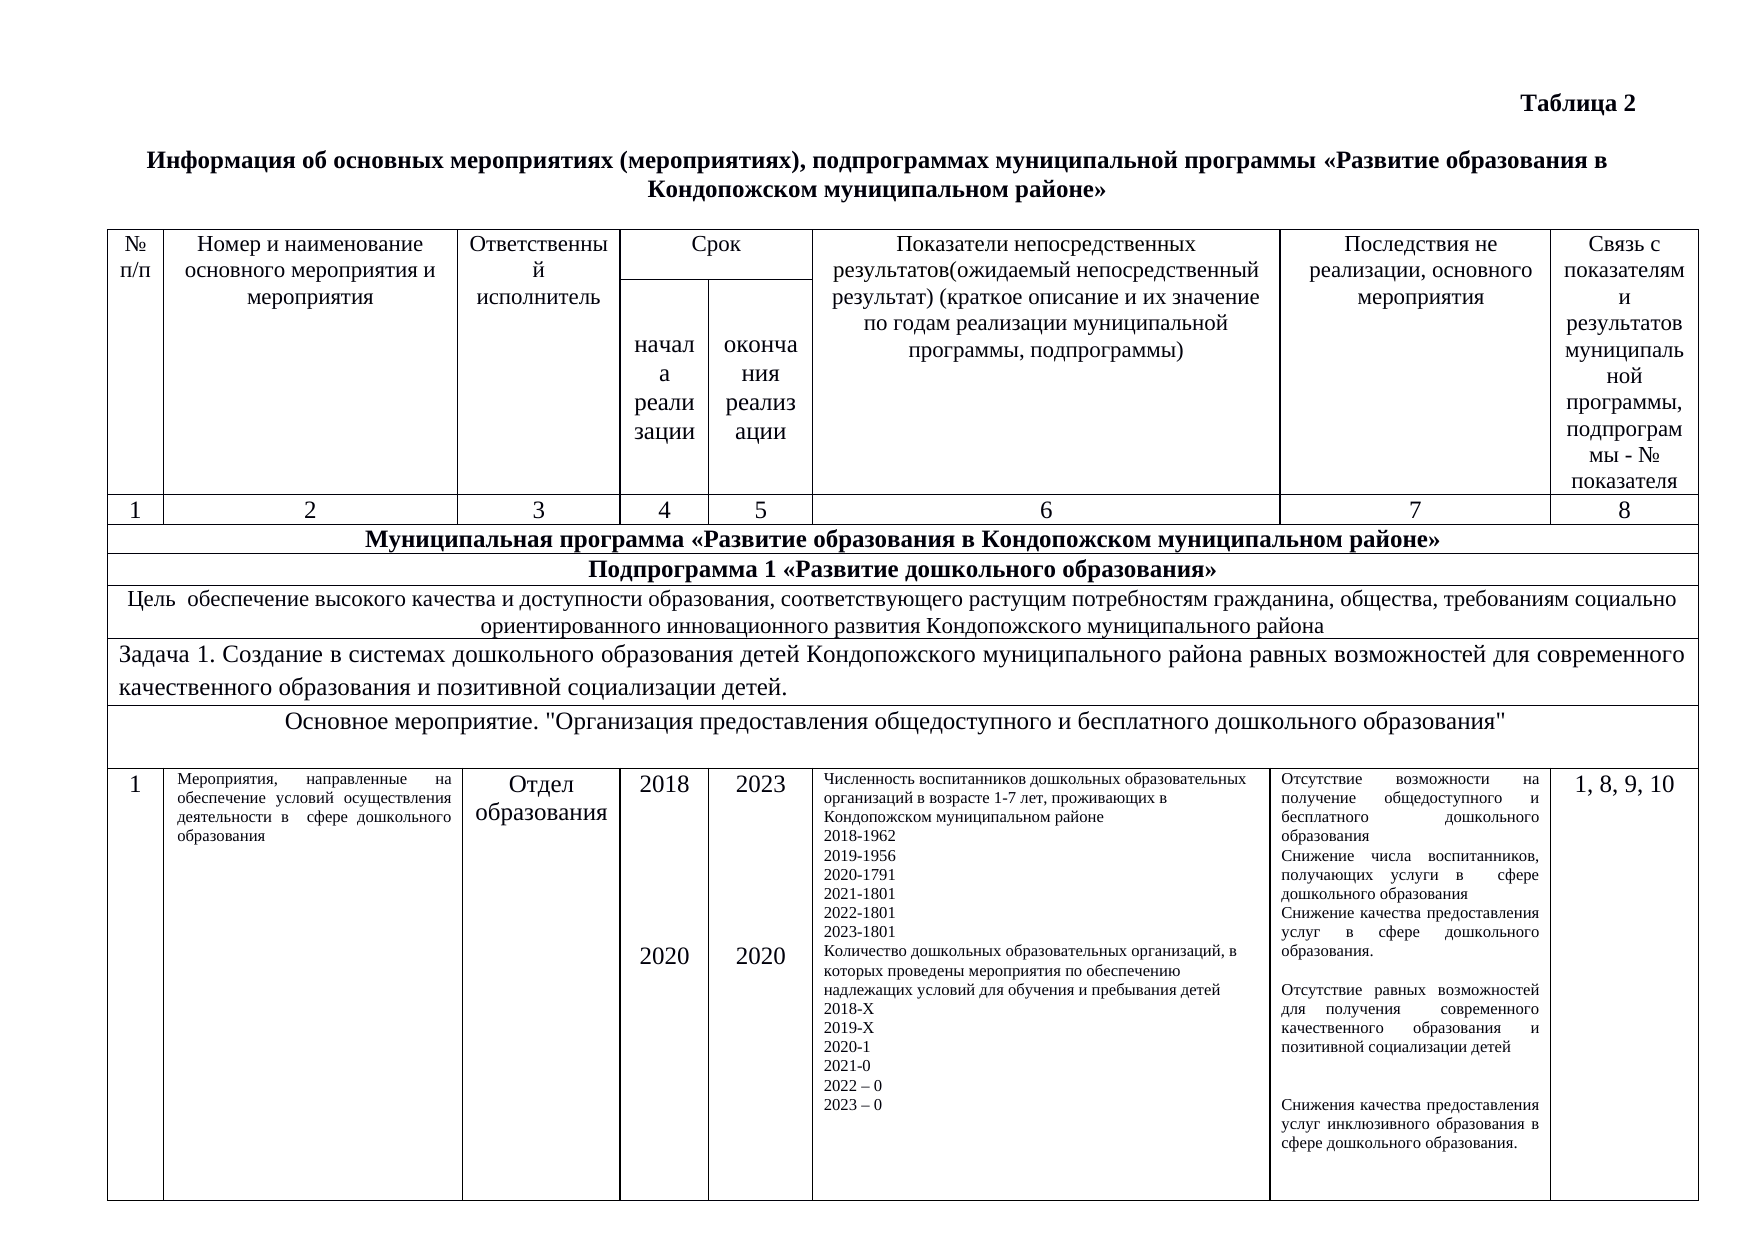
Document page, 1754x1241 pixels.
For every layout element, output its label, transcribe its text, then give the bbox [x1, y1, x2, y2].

table_cell 1, 8, 9, 10 [1551, 769, 1698, 1200]
table_cell 4 [621, 495, 708, 523]
table_cell 2018 2020 [621, 769, 708, 1200]
table_cell 1 [108, 769, 163, 1200]
table_header Показатели непосредственных результатов(ожидаемый непосредственный результат) (краткое описание и их значение по годам реализации муниципальной программы, подпрограммы) [813, 230, 1279, 494]
text Информация об основных мероприятиях (мероприятиях), подпрограммах муниципальной программы «Развитие образования в Кондопожском муниципальном районе» [118, 145, 1636, 203]
table_cell 7 [1281, 495, 1550, 523]
table_cell Отдел образования [463, 769, 619, 1200]
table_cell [1271, 769, 1550, 1200]
table_cell окончания реализации [709, 280, 812, 494]
table_cell 6 [813, 495, 1279, 523]
table_header Связь с показателями результатов муниципальной программы, подпрограммы - № показателя [1551, 230, 1698, 494]
table_header Ответственный исполнитель [458, 230, 619, 494]
text Таблица 2 [118, 88, 1636, 117]
table_cell начала реализации [621, 280, 708, 494]
table_cell Основное мероприятие. "Организация предоставления общедоступного и бесплатного дошкольного образования" [108, 706, 1698, 768]
table_cell Мероприятия, направленные на обеспечение условий осуществления деятельности в сфере дошкольного образования [164, 769, 462, 1200]
table_cell 8 [1551, 495, 1698, 523]
table_header № п/п [108, 230, 163, 494]
table_cell 2023 2020 [709, 769, 812, 1200]
table_cell Подпрограмма 1 «Развитие дошкольного образования» [108, 554, 1698, 584]
table_cell 5 [709, 495, 812, 523]
table_header Срок [621, 230, 812, 279]
table_header Последствия не реализации, основного мероприятия [1281, 230, 1550, 494]
table_cell 2 [164, 495, 457, 523]
table_header Номер и наименование основного мероприятия и мероприятия [164, 230, 457, 494]
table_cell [813, 769, 1269, 1200]
table_cell 1 [108, 495, 163, 523]
table_cell Задача 1. Создание в системах дошкольного образования детей Кондопожского муниципального района равных возможностей для современного качественного образования и позитивной социализации детей. [108, 639, 1698, 705]
table_cell 3 [458, 495, 619, 523]
table_cell Цель обеспечение высокого качества и доступности образования, соответствующего растущим потребностям гражданина, общества, требованиям социально ориентированного инновационного развития Кондопожского муниципального района [108, 586, 1698, 638]
table_cell Муниципальная программа «Развитие образования в Кондопожском муниципальном районе» [108, 525, 1698, 553]
